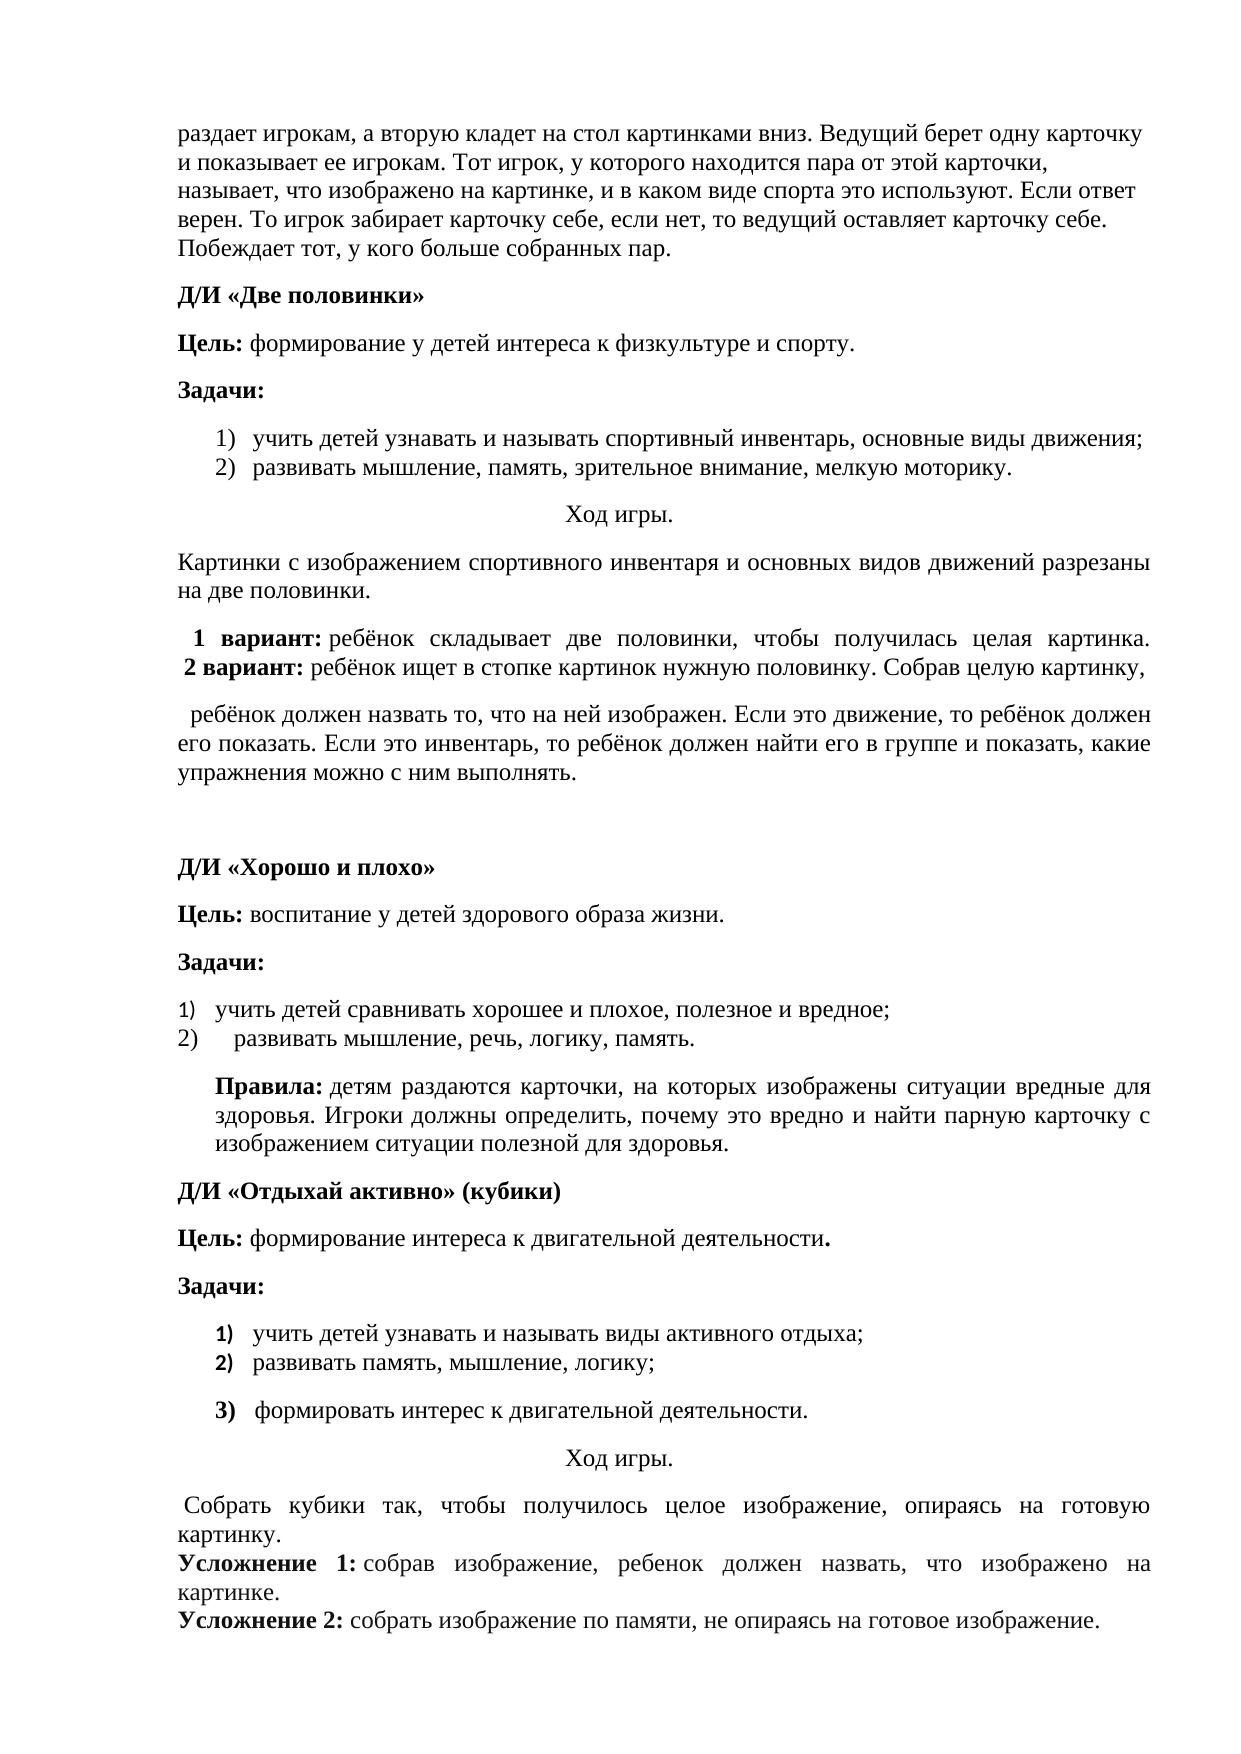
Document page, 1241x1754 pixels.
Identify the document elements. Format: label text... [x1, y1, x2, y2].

text Ход игры. [252, 1443, 1152, 1472]
text Д/И «Отдыхай активно» (кубики) [177, 1176, 1152, 1205]
text 1 вариант: ребёнок складывает две половинки, чтобы получилась целая картинка. 2 вариант: ребёнок ищет в стопке картинок нужную половинку. Собрав целую картинку, [177, 623, 1152, 681]
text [177, 118, 1152, 262]
text Задачи: [177, 1271, 1152, 1300]
text Цель: формирование у детей интереса к физкультуре и спорту. [177, 328, 1152, 357]
text Задачи: [177, 947, 1152, 976]
text Д/И «Хорошо и плохо» [177, 852, 1152, 881]
list учить детей узнавать и называть спортивный инвентарь, основные виды движения; [215, 423, 1152, 452]
list учить детей сравнивать хорошее и плохое, полезное и вредное; [177, 994, 1152, 1023]
list развивать память, мышление, логику; [215, 1347, 1152, 1377]
text Ход игры. [252, 499, 1152, 528]
text Собрать кубики так, чтобы получилось целое изображение, опираясь на готовую картинку. Усложнение 1: собрав изображение, ребенок должен назвать, что изображено на картинке. Усложнение 2: собрать изображение по памяти, не опираясь на готовое изображение. [177, 1490, 1152, 1634]
text 3) формировать интерес к двигательной деятельности. [215, 1395, 1152, 1424]
list учить детей узнавать и называть виды активного отдыха; [215, 1318, 1152, 1347]
list развивать мышление, речь, логику, память. [177, 1023, 1152, 1052]
list развивать мышление, память, зрительное внимание, мелкую моторику. [215, 452, 1152, 481]
text Картинки с изображением спортивного инвентаря и основных видов движений разрезаны на две половинки. [177, 547, 1152, 604]
text Цель: воспитание у детей здорового образа жизни. [177, 899, 1152, 928]
text Задачи: [177, 376, 1152, 404]
text Правила: детям раздаются карточки, на которых изображены ситуации вредные для здоровья. Игроки должны определить, почему это вредно и найти парную карточку с изображением ситуации полезной для здоровья. [215, 1071, 1152, 1157]
text Д/И «Две половинки» [177, 281, 1152, 309]
text ребёнок должен назвать то, что на ней изображен. Если это движение, то ребёнок должен его показать. Если это инвентарь, то ребёнок должен найти его в группе и показать, какие упражнения можно с ним выполнять. [177, 699, 1152, 786]
text Цель: формирование интереса к двигательной деятельности. [177, 1223, 1152, 1252]
